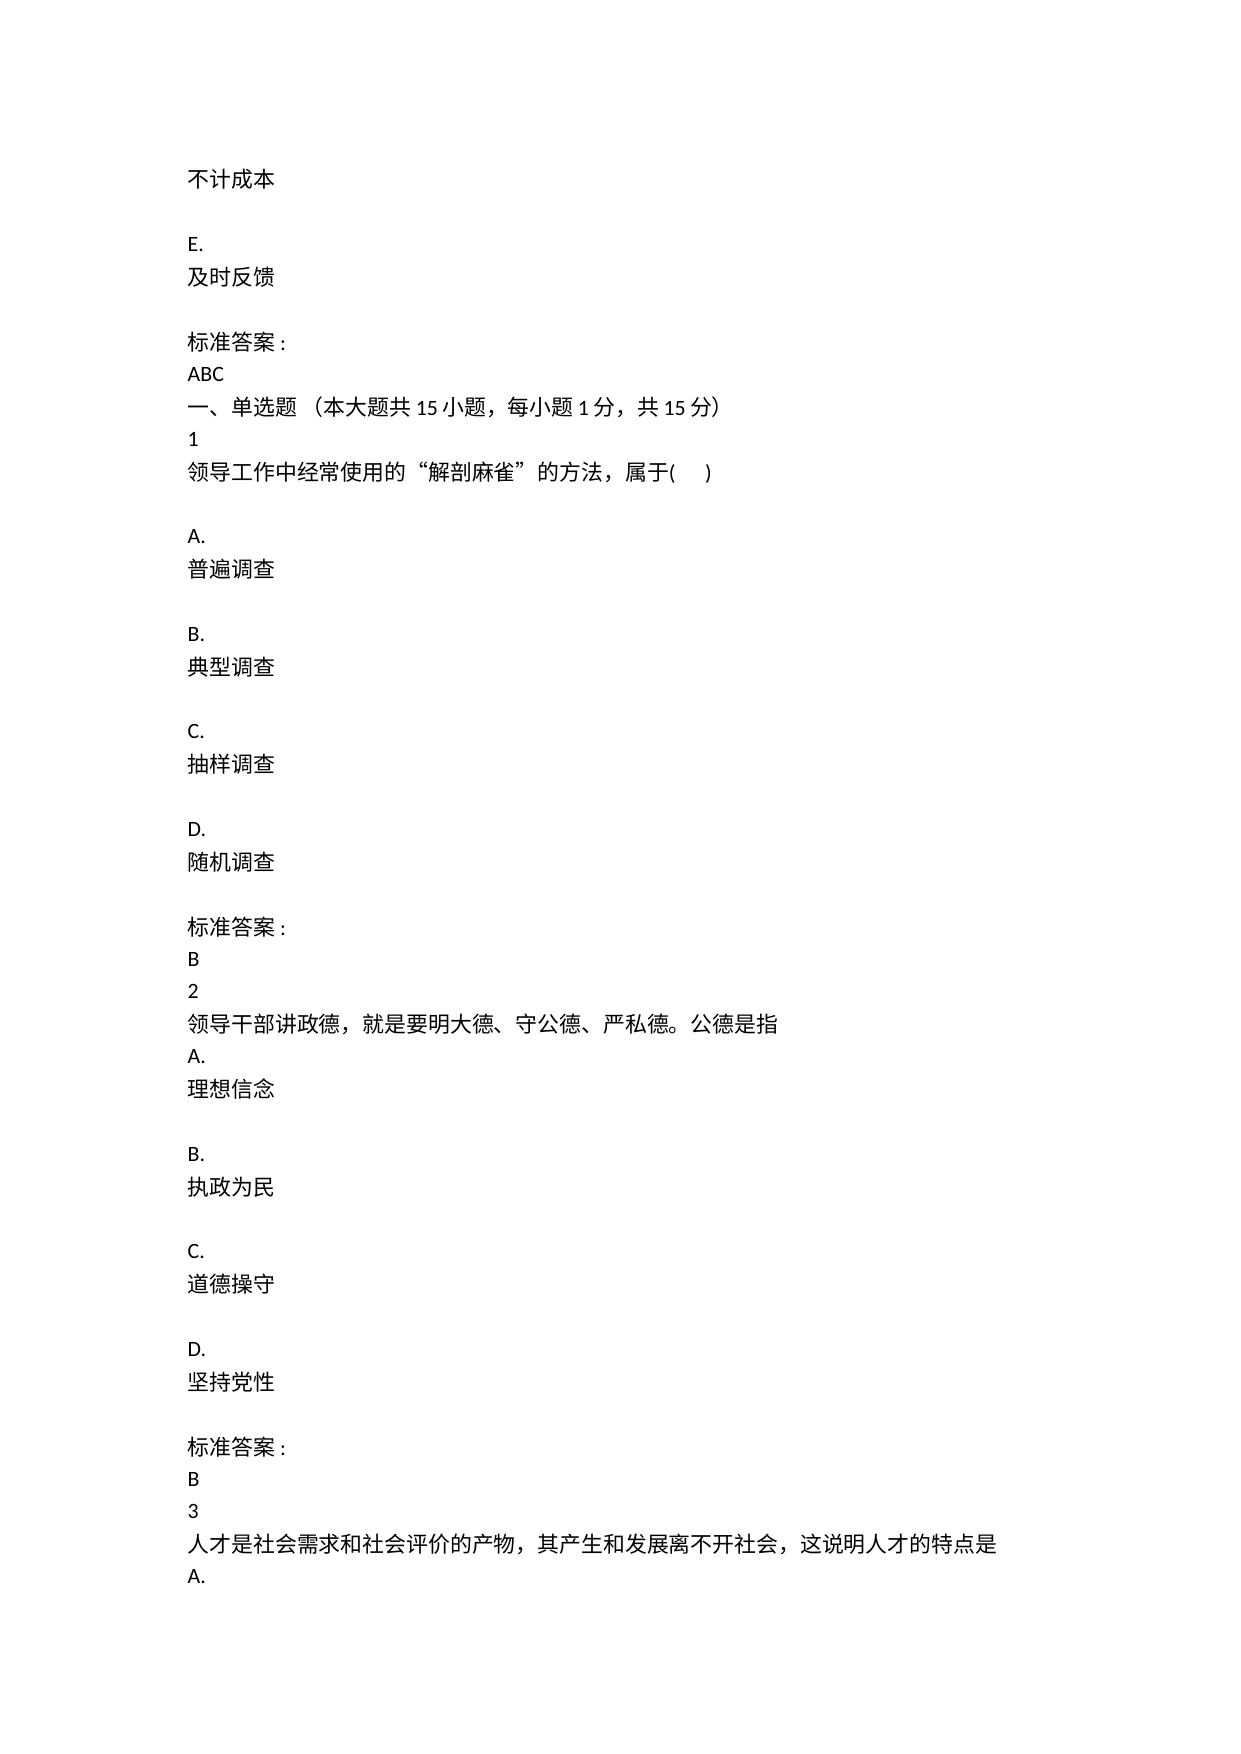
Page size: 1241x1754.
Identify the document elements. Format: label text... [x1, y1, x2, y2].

text 道德操守 [187, 1267, 1053, 1299]
text 标准答案 : [187, 324, 1053, 357]
text B [187, 942, 1053, 974]
text 1 [187, 422, 1053, 454]
text 不计成本 [187, 162, 1053, 194]
text A. [187, 1039, 1053, 1072]
text 执政为民 [187, 1169, 1053, 1202]
text 3 [187, 1494, 1053, 1527]
text 标准答案 : [187, 909, 1053, 942]
text 随机调查 [187, 844, 1053, 877]
text C. [187, 1234, 1053, 1267]
text ABC [187, 357, 1053, 389]
text 领导干部讲政德，就是要明大德、守公德、严私德。公德是指 [187, 1007, 1053, 1039]
text 坚持党性 [187, 1364, 1053, 1397]
text E. [187, 227, 1053, 259]
text A. [187, 519, 1053, 552]
text 领导工作中经常使用的“解剖麻雀”的方法，属于( ) [187, 454, 1053, 487]
text B. [187, 617, 1053, 649]
text D. [187, 1332, 1053, 1364]
text C. [187, 714, 1053, 747]
text D. [187, 812, 1053, 844]
text 典型调查 [187, 649, 1053, 682]
text 人才是社会需求和社会评价的产物，其产生和发展离不开社会，这说明人才的特点是 [187, 1527, 1053, 1559]
text 一、单选题 （本大题共15小题，每小题1分，共15分） [187, 389, 1053, 422]
text 抽样调查 [187, 747, 1053, 779]
text 普遍调查 [187, 552, 1053, 584]
text 及时反馈 [187, 259, 1053, 292]
text B [187, 1462, 1053, 1494]
text 理想信念 [187, 1072, 1053, 1104]
text B. [187, 1137, 1053, 1169]
text A. [187, 1559, 1053, 1592]
text 标准答案 : [187, 1429, 1053, 1462]
text 2 [187, 974, 1053, 1007]
